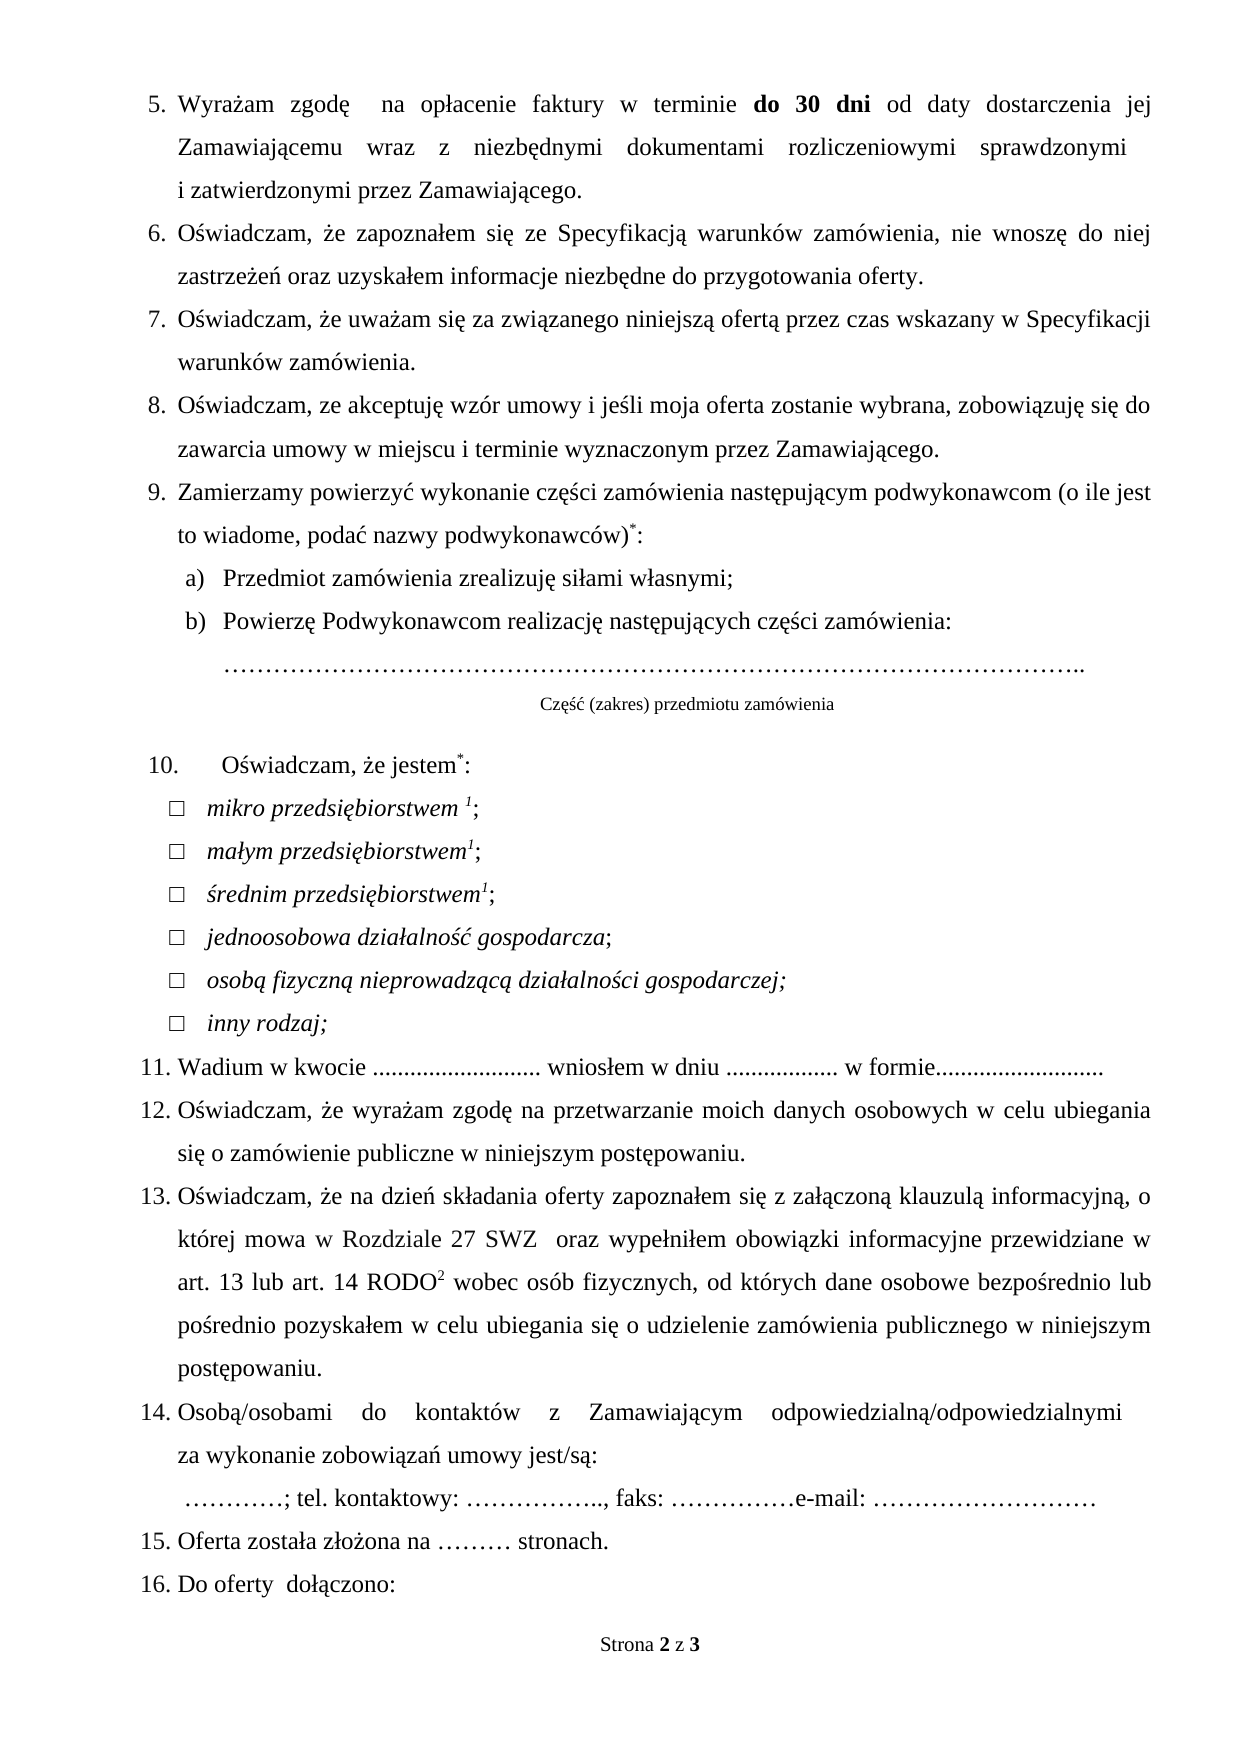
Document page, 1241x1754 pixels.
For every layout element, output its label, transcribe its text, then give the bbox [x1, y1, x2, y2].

list Zamierzamy powierzyć wykonanie części zamówienia następującym podwykonawcom (o ile jest to wiadome, podać nazwy podwykonawców)*: [148, 477, 1152, 549]
list Powierzę Podwykonawcom realizację następujących części zamówienia: [185, 606, 1152, 635]
list Oświadczam, ze akceptuję wzór umowy i jeśli moja oferta zostanie wybrana, zobowiązuję się do zawarcia umowy w miejscu i terminie wyznaczonym przez Zamawiającego. [148, 391, 1152, 462]
list średnim przedsiębiorstwem1; [169, 879, 1152, 908]
list osobą fizyczną nieprowadzącą działalności gospodarczej; [169, 965, 1152, 994]
list Do oferty dołączono: [140, 1569, 1152, 1598]
text ………………………………………………………………………………………….. [223, 649, 1152, 678]
list Oferta została złożona na ……… stronach. [140, 1526, 1152, 1555]
list Oświadczam, że jestem*: [148, 750, 1152, 778]
list Oświadczam, że na dzień składania oferty zapoznałem się z załączoną klauzulą informacyjną, o której mowa w Rozdziale 27 SWZ oraz wypełniłem obowiązki informacyjne przewidziane w art. 13 lub art. 14 RODO2 wobec osób fizycznych, od których dane osobowe bezpośrednio lub pośrednio pozyskałem w celu ubiegania się o udzielenie zamówienia publicznego w niniejszym postępowaniu. [140, 1181, 1152, 1382]
list Przedmiot zamówienia zrealizuję siłami własnymi; [185, 563, 1152, 592]
list małym przedsiębiorstwem1; [169, 836, 1152, 865]
list Oświadczam, że wyrażam zgodę na przetwarzanie moich danych osobowych w celu ubiegania się o zamówienie publiczne w niniejszym postępowaniu. [140, 1095, 1152, 1167]
list Wadium w kwocie ........................... wniosłem w dniu .................. w formie........................... [140, 1052, 1152, 1080]
list Oświadczam, że uważam się za związanego niniejszą ofertą przez czas wskazany w Specyfikacji warunków zamówienia. [148, 304, 1152, 376]
list Oświadczam, że zapoznałem się ze Specyfikacją warunków zamówienia, nie wnoszę do niej zastrzeżeń oraz uzyskałem informacje niezbędne do przygotowania oferty. [148, 218, 1152, 290]
list inny rodzaj; [169, 1008, 1152, 1037]
text Część (zakres) przedmiotu zamówienia [223, 692, 1152, 714]
list jednoosobowa działalność gospodarcza; [169, 922, 1152, 951]
text …………; tel. kontaktowy: …………….., faks: ……………e-mail: ……………………… [177, 1483, 1152, 1512]
list mikro przedsiębiorstwem 1; [169, 793, 1152, 822]
list Wyrażam zgodę na opłacenie faktury w terminie do 30 dni od daty dostarczenia jej Zamawiającemu wraz z niezbędnymi dokumentami rozliczeniowymi sprawdzonymi i zatwierdzonymi przez Zamawiającego. [148, 89, 1152, 204]
list Osobą/osobami do kontaktów z Zamawiającym odpowiedzialną/odpowiedzialnymi za wykonanie zobowiązań umowy jest/są: [140, 1397, 1152, 1468]
